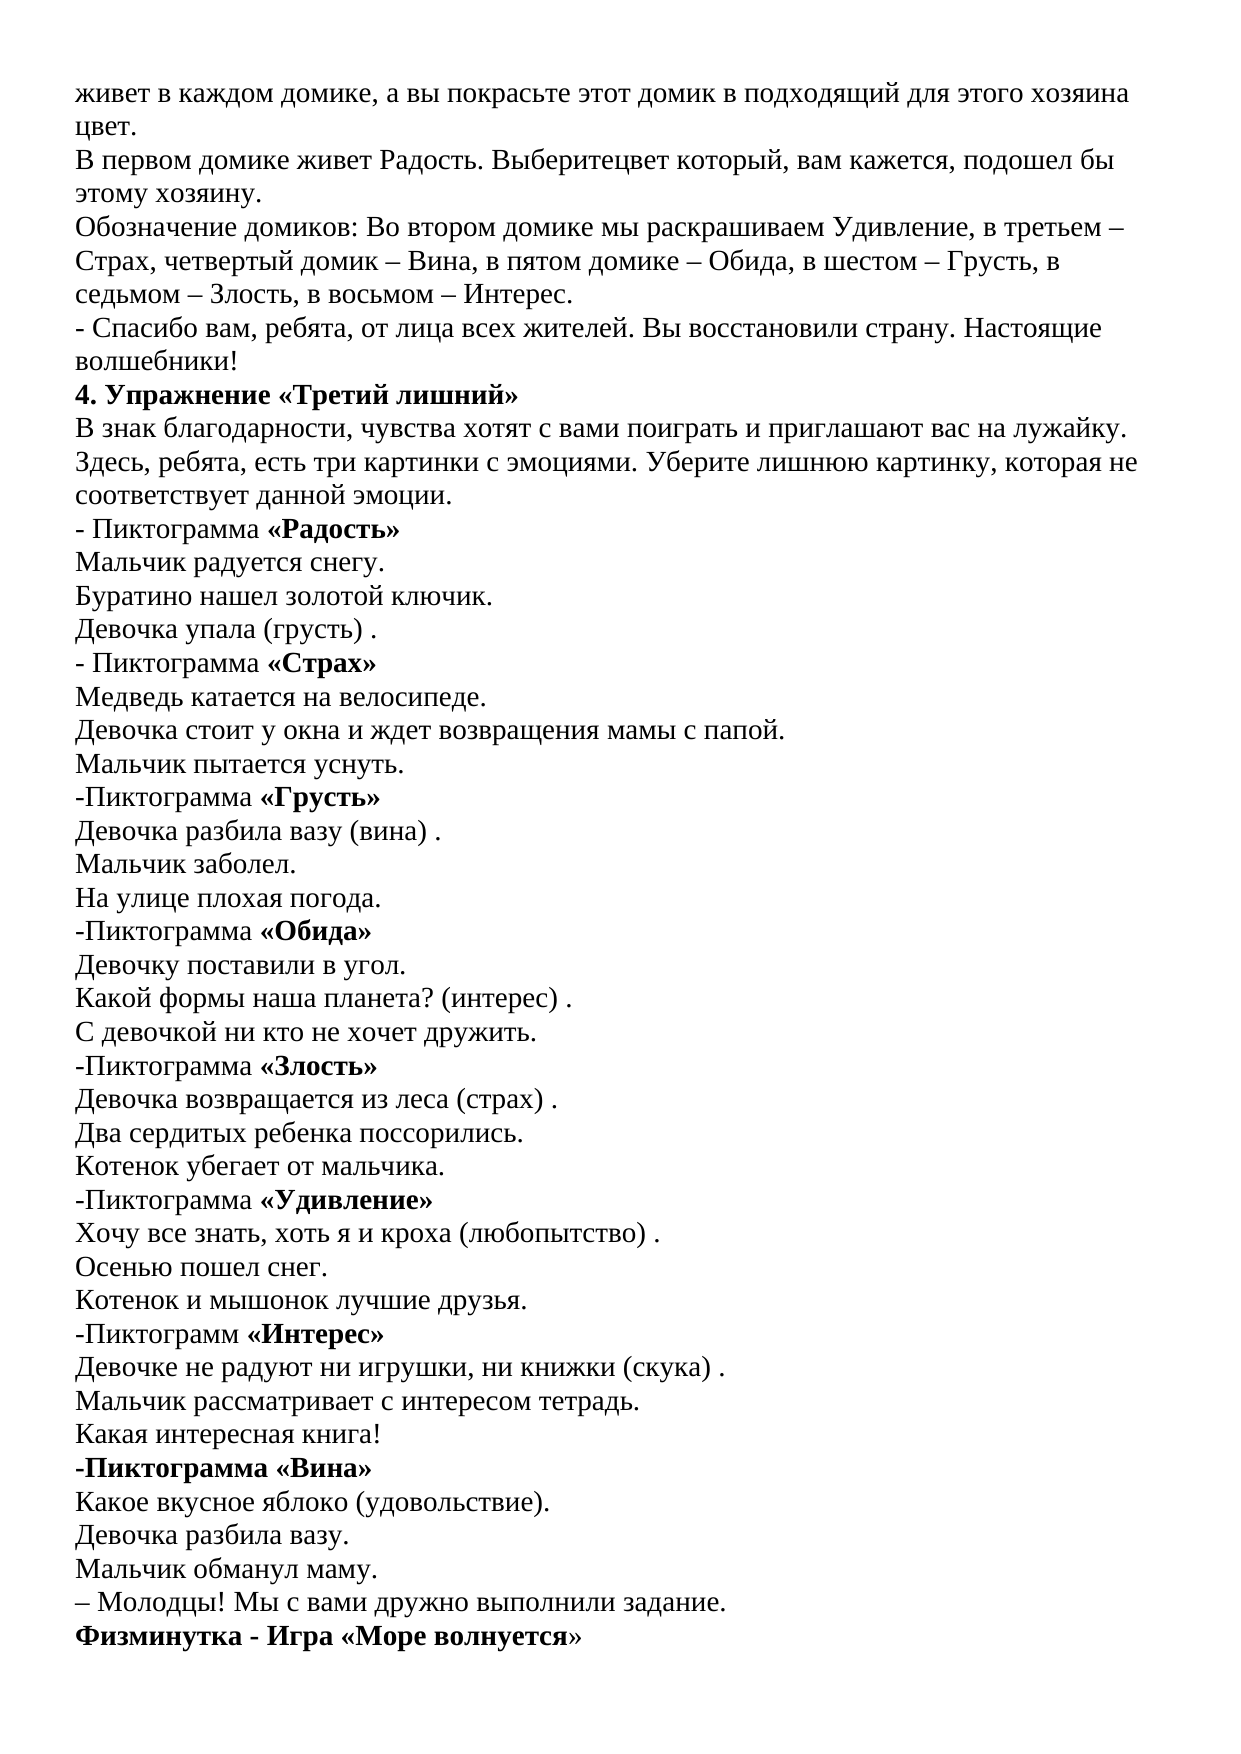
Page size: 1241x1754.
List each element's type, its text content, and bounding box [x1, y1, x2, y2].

text 4. Упражнение «Третий лишний» [75, 377, 1165, 410]
text -Пиктограмма «Грусть» [75, 779, 1165, 813]
text -Пиктограмма «Обида» [75, 913, 1165, 947]
text В первом домике живет Радость. Выберитецвет который, вам кажется, подошел бы этому хозяину. [75, 142, 1165, 209]
text Девочка упала (грусть) . [75, 612, 1165, 645]
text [75, 75, 1165, 142]
text Мальчик радуется снегу. [75, 544, 1165, 578]
text Два сердитых ребенка поссорились. [75, 1115, 1165, 1148]
text Мальчик обманул маму. [75, 1551, 1165, 1584]
text С девочкой ни кто не хочет дружить. [75, 1014, 1165, 1048]
text – Молодцы! Мы с вами дружно выполнили задание. [75, 1584, 1165, 1618]
text -Пиктограмма «Вина» [75, 1450, 1165, 1484]
text -Пиктограмм «Интерес» [75, 1316, 1165, 1349]
text Буратино нашел золотой ключик. [75, 578, 1165, 612]
text Физминутка - Игра «Море волнуется» [75, 1618, 1165, 1651]
text Девочка возвращается из леса (страх) . [75, 1081, 1165, 1115]
text Какой формы наша планета? (интерес) . [75, 981, 1165, 1014]
text Девочке не радуют ни игрушки, ни книжки (скука) . [75, 1349, 1165, 1383]
text Мальчик пытается уснуть. [75, 746, 1165, 779]
text В знак благодарности, чувства хотят с вами поиграть и приглашают вас на лужайку. Здесь, ребята, есть три картинки с эмоциями. Уберите лишнюю картинку, которая не соответствует данной эмоции. [75, 410, 1165, 511]
text Девочка разбила вазу (вина) . [75, 813, 1165, 846]
text Какое вкусное яблоко (удовольствие). [75, 1484, 1165, 1517]
text - Пиктограмма «Радость» [75, 511, 1165, 544]
text Осенью пошел снег. [75, 1249, 1165, 1282]
text Девочку поставили в угол. [75, 947, 1165, 981]
text Мальчик заболел. [75, 846, 1165, 880]
text Девочка стоит у окна и ждет возвращения мамы с папой. [75, 712, 1165, 746]
text Девочка разбила вазу. [75, 1517, 1165, 1551]
text На улице плохая погода. [75, 880, 1165, 913]
text Медведь катается на велосипеде. [75, 679, 1165, 712]
text -Пиктограмма «Злость» [75, 1048, 1165, 1081]
text Котенок убегает от мальчика. [75, 1148, 1165, 1182]
text Котенок и мышонок лучшие друзья. [75, 1282, 1165, 1316]
text - Спасибо вам, ребята, от лица всех жителей. Вы восстановили страну. Настоящие волшебники! [75, 310, 1165, 377]
text Какая интересная книга! [75, 1417, 1165, 1450]
text - Пиктограмма «Страх» [75, 645, 1165, 679]
text Обозначение домиков: Во втором домике мы раскрашиваем Удивление, в третьем – Страх, четвертый домик – Вина, в пятом домике – Обида, в шестом – Грусть, в седьмом – Злость, в восьмом – Интерес. [75, 209, 1165, 310]
text Мальчик рассматривает с интересом тетрадь. [75, 1383, 1165, 1417]
text Хочу все знать, хоть я и кроха (любопытство) . [75, 1215, 1165, 1249]
text -Пиктограмма «Удивление» [75, 1182, 1165, 1215]
